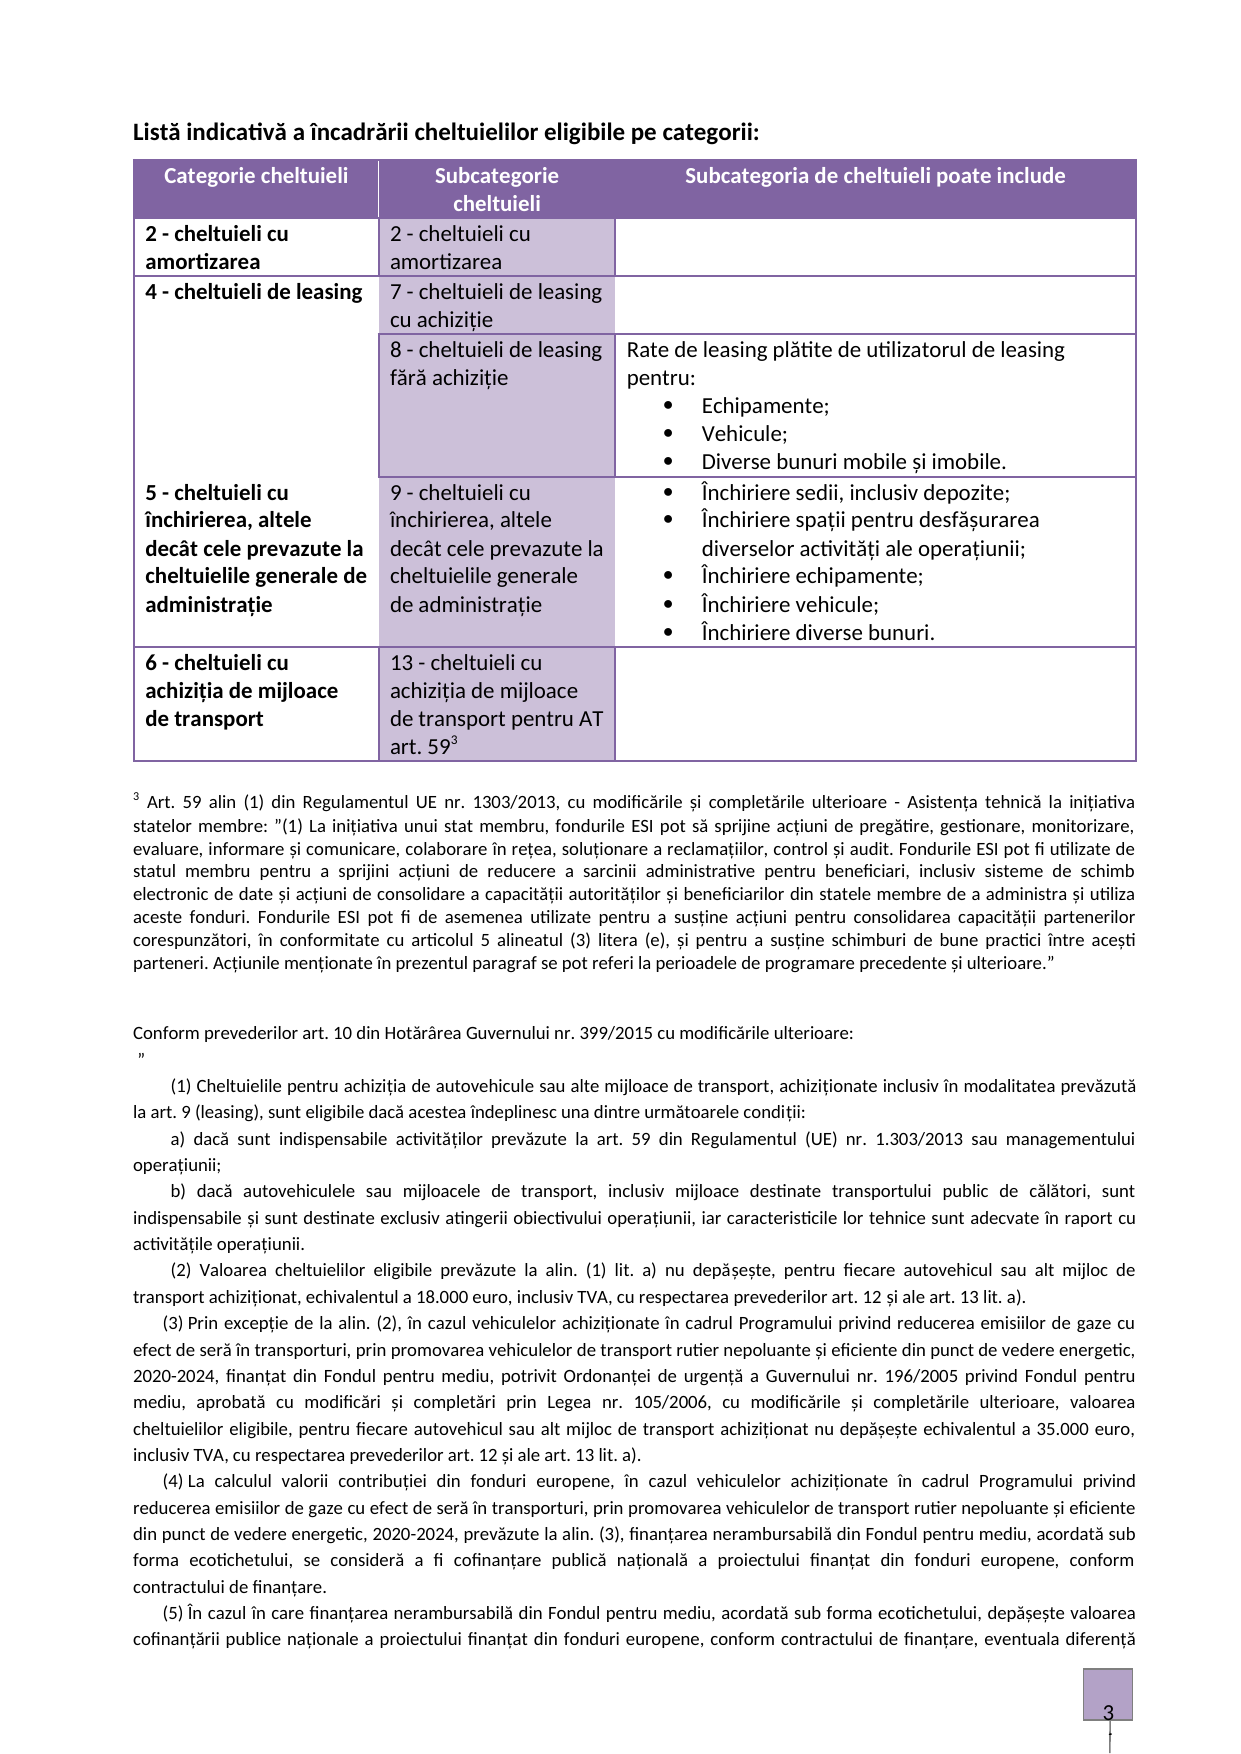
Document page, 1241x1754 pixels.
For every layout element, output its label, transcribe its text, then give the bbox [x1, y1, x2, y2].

table_cell 5 - cheltuieli cu închirierea, altele decât cele prevazute la cheltuielile generale de administrație [135, 476, 378, 646]
table_cell [616, 219, 1135, 275]
table_cell 4 - cheltuieli de leasing [135, 277, 378, 476]
table_cell 7 - cheltuieli de leasing cu achiziție [379, 277, 615, 333]
table_header Subcategoria de cheltuieli poate include [615, 161, 1135, 217]
table_cell Închiriere sedii, inclusiv depozite; Închiriere spații pentru desfășurarea diverselor activități ale operațiunii; Închiriere echipamente; Închiriere vehicule; Închiriere diverse bunuri. [615, 478, 1135, 646]
text Listă indicativă a încadrării cheltuielilor eligibile pe categorii: [133, 116, 1137, 146]
table_cell 6 - cheltuieli cu achiziția de mijloace de transport [135, 648, 378, 760]
table_cell 8 - cheltuieli de leasing fără achiziție [380, 335, 614, 476]
table_cell 2 - cheltuieli cu amortizarea [380, 219, 614, 275]
table_header Subcategorie cheltuieli [379, 161, 615, 217]
table_cell [615, 277, 1135, 333]
table_cell 13 - cheltuieli cu achiziția de mijloace de transport pentru AT art. 59 [380, 648, 614, 760]
table_cell 2 - cheltuieli cu amortizarea [135, 219, 378, 275]
table_cell 9 - cheltuieli cu închirierea, altele decât cele prevazute la cheltuielile generale de administrație [379, 478, 615, 646]
table_cell [616, 648, 1135, 760]
table_cell Rate de leasing plătite de utilizatorul de leasing pentru: Echipamente; Vehicule; Diverse bunuri mobile și imobile. [616, 335, 1135, 476]
table_header Categorie cheltuieli [135, 161, 378, 217]
